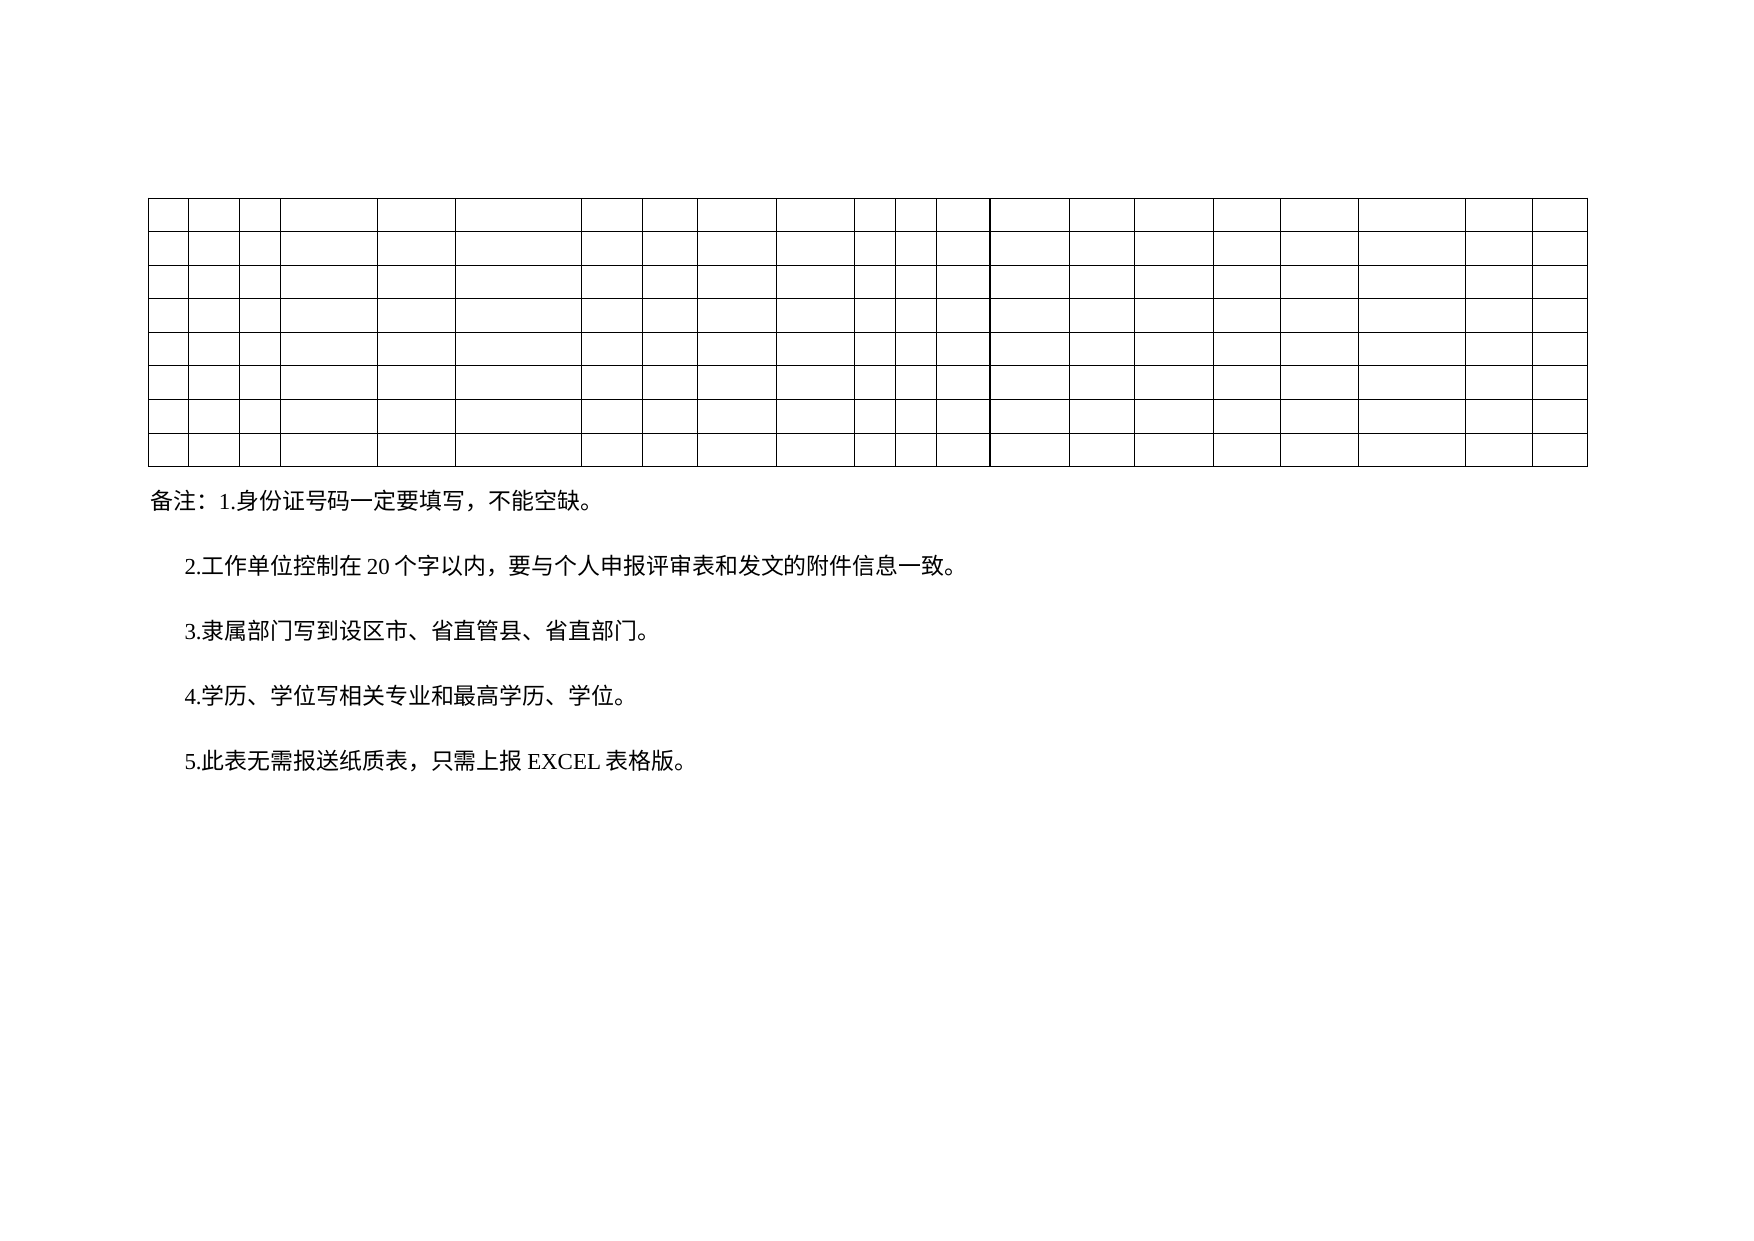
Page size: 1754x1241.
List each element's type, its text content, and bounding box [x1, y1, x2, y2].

table_cell [991, 434, 1069, 466]
table_cell [240, 199, 280, 231]
table_cell [1281, 333, 1358, 365]
table_cell [991, 366, 1069, 399]
table_cell [777, 400, 854, 432]
table_cell [189, 232, 239, 265]
table_cell [1533, 434, 1587, 466]
table_cell [456, 199, 581, 231]
table_cell [1359, 266, 1465, 298]
table_cell [991, 199, 1069, 231]
table_cell [378, 333, 455, 365]
table_cell [643, 333, 697, 365]
table_cell [582, 299, 642, 332]
table_cell [643, 366, 697, 399]
table_cell [855, 299, 895, 332]
table_cell [378, 266, 455, 298]
table_cell [1135, 266, 1213, 298]
table_cell [1281, 299, 1358, 332]
table_cell [240, 232, 280, 265]
table_cell [1214, 366, 1280, 399]
table_cell [149, 366, 188, 399]
table_cell [456, 299, 581, 332]
text 备注：1.身份证号码一定要填写，不能空缺。 2.工作单位控制在20个字以内，要与个人申报评审表和发文的附件信息一致。 3.隶属部门写到设区市、省直管县、省直部门。 4.学历、学位写相关专业和最高学历、学位。 5.此表无需报送纸质表，只需上报EXCEL表格版。 [150, 467, 1604, 792]
table_cell [643, 199, 697, 231]
table_cell [698, 232, 776, 265]
table_cell [281, 333, 377, 365]
table_cell [189, 366, 239, 399]
table_cell [896, 266, 936, 298]
table_cell [991, 333, 1069, 365]
table_cell [149, 434, 188, 466]
table_cell [937, 333, 989, 365]
table_cell [777, 266, 854, 298]
table_cell [1281, 434, 1358, 466]
table_cell [1135, 400, 1213, 432]
table_cell [456, 366, 581, 399]
table_cell [855, 366, 895, 399]
table_cell [240, 434, 280, 466]
table_cell [281, 366, 377, 399]
table_cell [1281, 232, 1358, 265]
table_cell [1359, 434, 1465, 466]
table_cell [1359, 400, 1465, 432]
table_cell [937, 299, 989, 332]
table_cell [1070, 232, 1134, 265]
table_cell [1070, 266, 1134, 298]
table_cell [1070, 199, 1134, 231]
table_cell [991, 266, 1069, 298]
table_cell [777, 232, 854, 265]
table_cell [378, 232, 455, 265]
table_cell [1466, 333, 1532, 365]
table_cell [991, 299, 1069, 332]
table_cell [855, 333, 895, 365]
table_cell [1135, 199, 1213, 231]
table_cell [1533, 266, 1587, 298]
table_cell [1214, 434, 1280, 466]
table_cell [937, 366, 989, 399]
table_cell [240, 266, 280, 298]
table_cell [777, 333, 854, 365]
table_cell [643, 299, 697, 332]
table_cell [698, 400, 776, 432]
table_cell [582, 266, 642, 298]
table_cell [1533, 400, 1587, 432]
table_cell [582, 400, 642, 432]
table_cell [582, 333, 642, 365]
table_cell [378, 199, 455, 231]
table_cell [1466, 232, 1532, 265]
table_cell [698, 199, 776, 231]
table_cell [189, 400, 239, 432]
table_cell [378, 366, 455, 399]
table_cell [896, 366, 936, 399]
table_cell [189, 266, 239, 298]
table_cell [240, 333, 280, 365]
table_cell [855, 199, 895, 231]
table_cell [1466, 299, 1532, 332]
table_cell [1214, 299, 1280, 332]
table_cell [456, 266, 581, 298]
table_cell [698, 366, 776, 399]
table_cell [777, 299, 854, 332]
table_cell [1070, 434, 1134, 466]
table_cell [582, 199, 642, 231]
table_cell [855, 400, 895, 432]
table_cell [378, 434, 455, 466]
table_cell [991, 232, 1069, 265]
table_cell [281, 232, 377, 265]
table_cell [189, 333, 239, 365]
table_cell [643, 232, 697, 265]
table_cell [582, 232, 642, 265]
table_cell [582, 434, 642, 466]
table_cell [281, 400, 377, 432]
table_cell [1533, 232, 1587, 265]
table_cell [777, 434, 854, 466]
table_cell [937, 232, 989, 265]
table_cell [1214, 266, 1280, 298]
table_cell [1070, 400, 1134, 432]
table_cell [1135, 366, 1213, 399]
table_cell [643, 400, 697, 432]
table_cell [281, 199, 377, 231]
table_cell [1466, 366, 1532, 399]
table_cell [1214, 199, 1280, 231]
table_cell [149, 199, 188, 231]
table_cell [378, 400, 455, 432]
table_cell [1359, 333, 1465, 365]
table_cell [1135, 434, 1213, 466]
table_cell [378, 299, 455, 332]
table_cell [1281, 199, 1358, 231]
table_cell [582, 366, 642, 399]
table_cell [777, 366, 854, 399]
table_cell [456, 400, 581, 432]
table_cell [855, 232, 895, 265]
table_cell [991, 400, 1069, 432]
table_cell [240, 366, 280, 399]
table_cell [189, 434, 239, 466]
table_cell [189, 299, 239, 332]
table_cell [896, 199, 936, 231]
table_cell [1135, 299, 1213, 332]
table_cell [855, 266, 895, 298]
table_cell [1359, 299, 1465, 332]
table_cell [896, 333, 936, 365]
table_cell [896, 434, 936, 466]
table_cell [1533, 333, 1587, 365]
table_cell [896, 400, 936, 432]
table_cell [149, 299, 188, 332]
table_cell [1359, 366, 1465, 399]
table_cell [1466, 434, 1532, 466]
table_cell [281, 266, 377, 298]
table_cell [643, 434, 697, 466]
table_cell [1214, 232, 1280, 265]
table_cell [1533, 299, 1587, 332]
table_cell [1466, 199, 1532, 231]
table_cell [777, 199, 854, 231]
table_cell [643, 266, 697, 298]
table_cell [1214, 400, 1280, 432]
table_cell [240, 299, 280, 332]
table_cell [1466, 266, 1532, 298]
table_cell [281, 434, 377, 466]
table_cell [189, 199, 239, 231]
table_cell [456, 333, 581, 365]
table_cell [456, 232, 581, 265]
table_cell [937, 400, 989, 432]
table_cell [698, 333, 776, 365]
table_cell [698, 434, 776, 466]
table_cell [1070, 333, 1134, 365]
table_cell [149, 266, 188, 298]
table_cell [1281, 400, 1358, 432]
table_cell [1281, 266, 1358, 298]
table_cell [1533, 366, 1587, 399]
table_cell [149, 333, 188, 365]
table_cell [896, 299, 936, 332]
table_cell [1533, 199, 1587, 231]
table_cell [1135, 232, 1213, 265]
table_cell [896, 232, 936, 265]
table_cell [1135, 333, 1213, 365]
table_cell [240, 400, 280, 432]
table_cell [937, 434, 989, 466]
table_cell [855, 434, 895, 466]
table_cell [937, 266, 989, 298]
table_cell [698, 299, 776, 332]
table_cell [281, 299, 377, 332]
table_cell [456, 434, 581, 466]
table_cell [1214, 333, 1280, 365]
table_cell [149, 232, 188, 265]
table_cell [1466, 400, 1532, 432]
table_cell [698, 266, 776, 298]
table_cell [1070, 299, 1134, 332]
table_cell [1070, 366, 1134, 399]
table_cell [1281, 366, 1358, 399]
table_cell [1359, 232, 1465, 265]
table_cell [937, 199, 989, 231]
table_cell [149, 400, 188, 432]
table_cell [1359, 199, 1465, 231]
